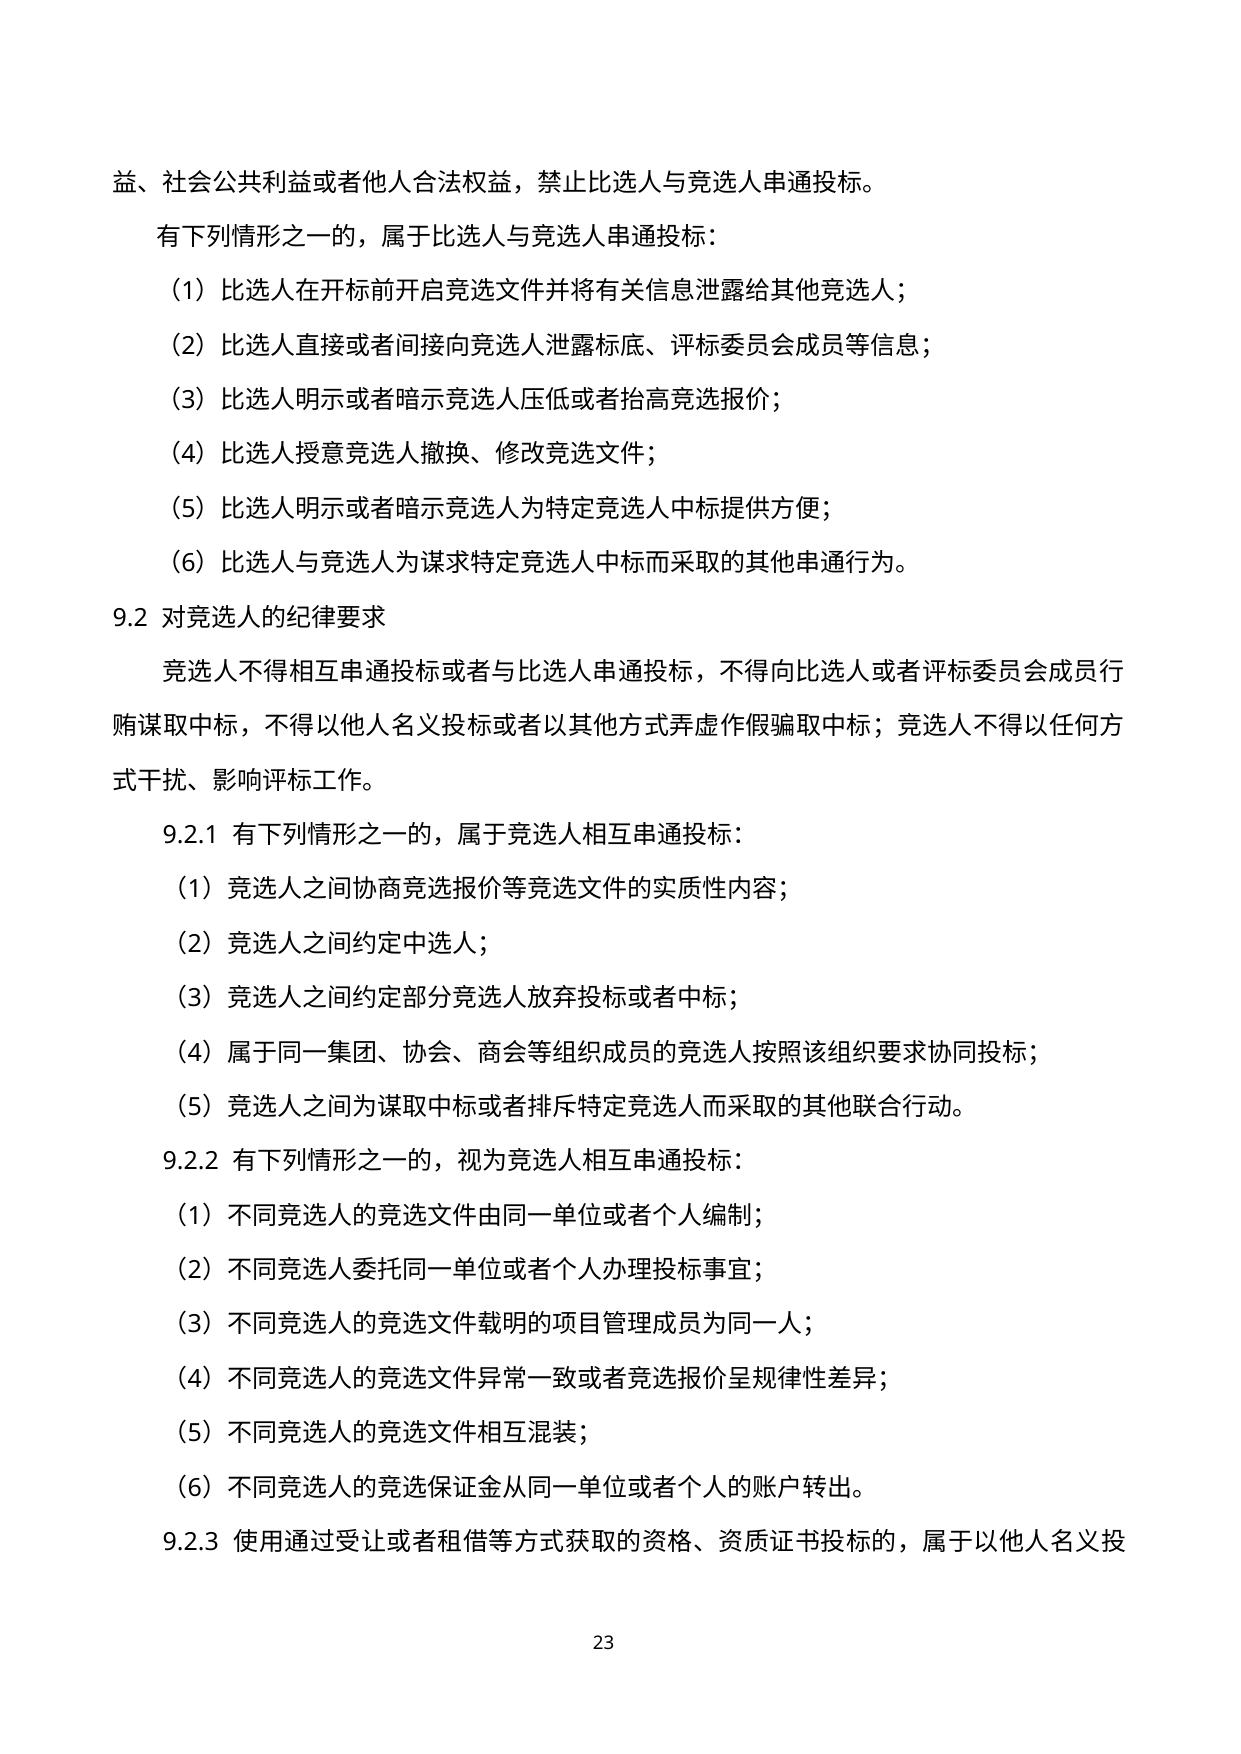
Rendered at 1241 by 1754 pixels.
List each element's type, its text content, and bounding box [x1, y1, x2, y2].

text （2）比选人直接或者间接向竞选人泄露标底、评标委员会成员等信息； [112, 325, 1128, 361]
text （1）不同竞选人的竞选文件由同一单位或者个人编制； [112, 1195, 1128, 1231]
text （5）不同竞选人的竞选文件相互混装； [112, 1413, 1128, 1449]
text 竞选人不得相互串通投标或者与比选人串通投标，不得向比选人或者评标委员会成员行贿谋取中标，不得以他人名义投标或者以其他方式弄虚作假骗取中标；竞选人不得以任何方式干扰、影响评标工作。 [112, 651, 1128, 796]
text （1）比选人在开标前开启竞选文件并将有关信息泄露给其他竞选人； [112, 271, 1128, 307]
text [112, 162, 1128, 198]
text 有下列情形之一的，属于比选人与竞选人串通投标： [112, 216, 1128, 253]
text （3）比选人明示或者暗示竞选人压低或者抬高竞选报价； [112, 379, 1128, 416]
text （2）不同竞选人委托同一单位或者个人办理投标事宜； [112, 1249, 1128, 1286]
text （1）竞选人之间协商竞选报价等竞选文件的实质性内容； [112, 869, 1128, 905]
text （3）竞选人之间约定部分竞选人放弃投标或者中标； [112, 978, 1128, 1014]
text （3）不同竞选人的竞选文件载明的项目管理成员为同一人； [112, 1304, 1128, 1340]
text （4）不同竞选人的竞选文件异常一致或者竞选报价呈规律性差异； [112, 1358, 1128, 1394]
text （6）比选人与竞选人为谋求特定竞选人中标而采取的其他串通行为。 [112, 543, 1128, 579]
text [112, 1521, 1128, 1558]
text （4）比选人授意竞选人撤换、修改竞选文件； [112, 434, 1128, 470]
text （5）竞选人之间为谋取中标或者排斥特定竞选人而采取的其他联合行动。 [112, 1086, 1128, 1123]
text （5）比选人明示或者暗示竞选人为特定竞选人中标提供方便； [112, 488, 1128, 524]
text 9.2.2 有下列情形之一的，视为竞选人相互串通投标： [112, 1141, 1128, 1177]
text （4）属于同一集团、协会、商会等组织成员的竞选人按照该组织要求协同投标； [112, 1032, 1128, 1068]
text （6）不同竞选人的竞选保证金从同一单位或者个人的账户转出。 [112, 1467, 1128, 1503]
text 9.2.1 有下列情形之一的，属于竞选人相互串通投标： [112, 814, 1128, 851]
text （2）竞选人之间约定中选人； [112, 923, 1128, 959]
subtitle 9.2 对竞选人的纪律要求 [112, 597, 1128, 633]
